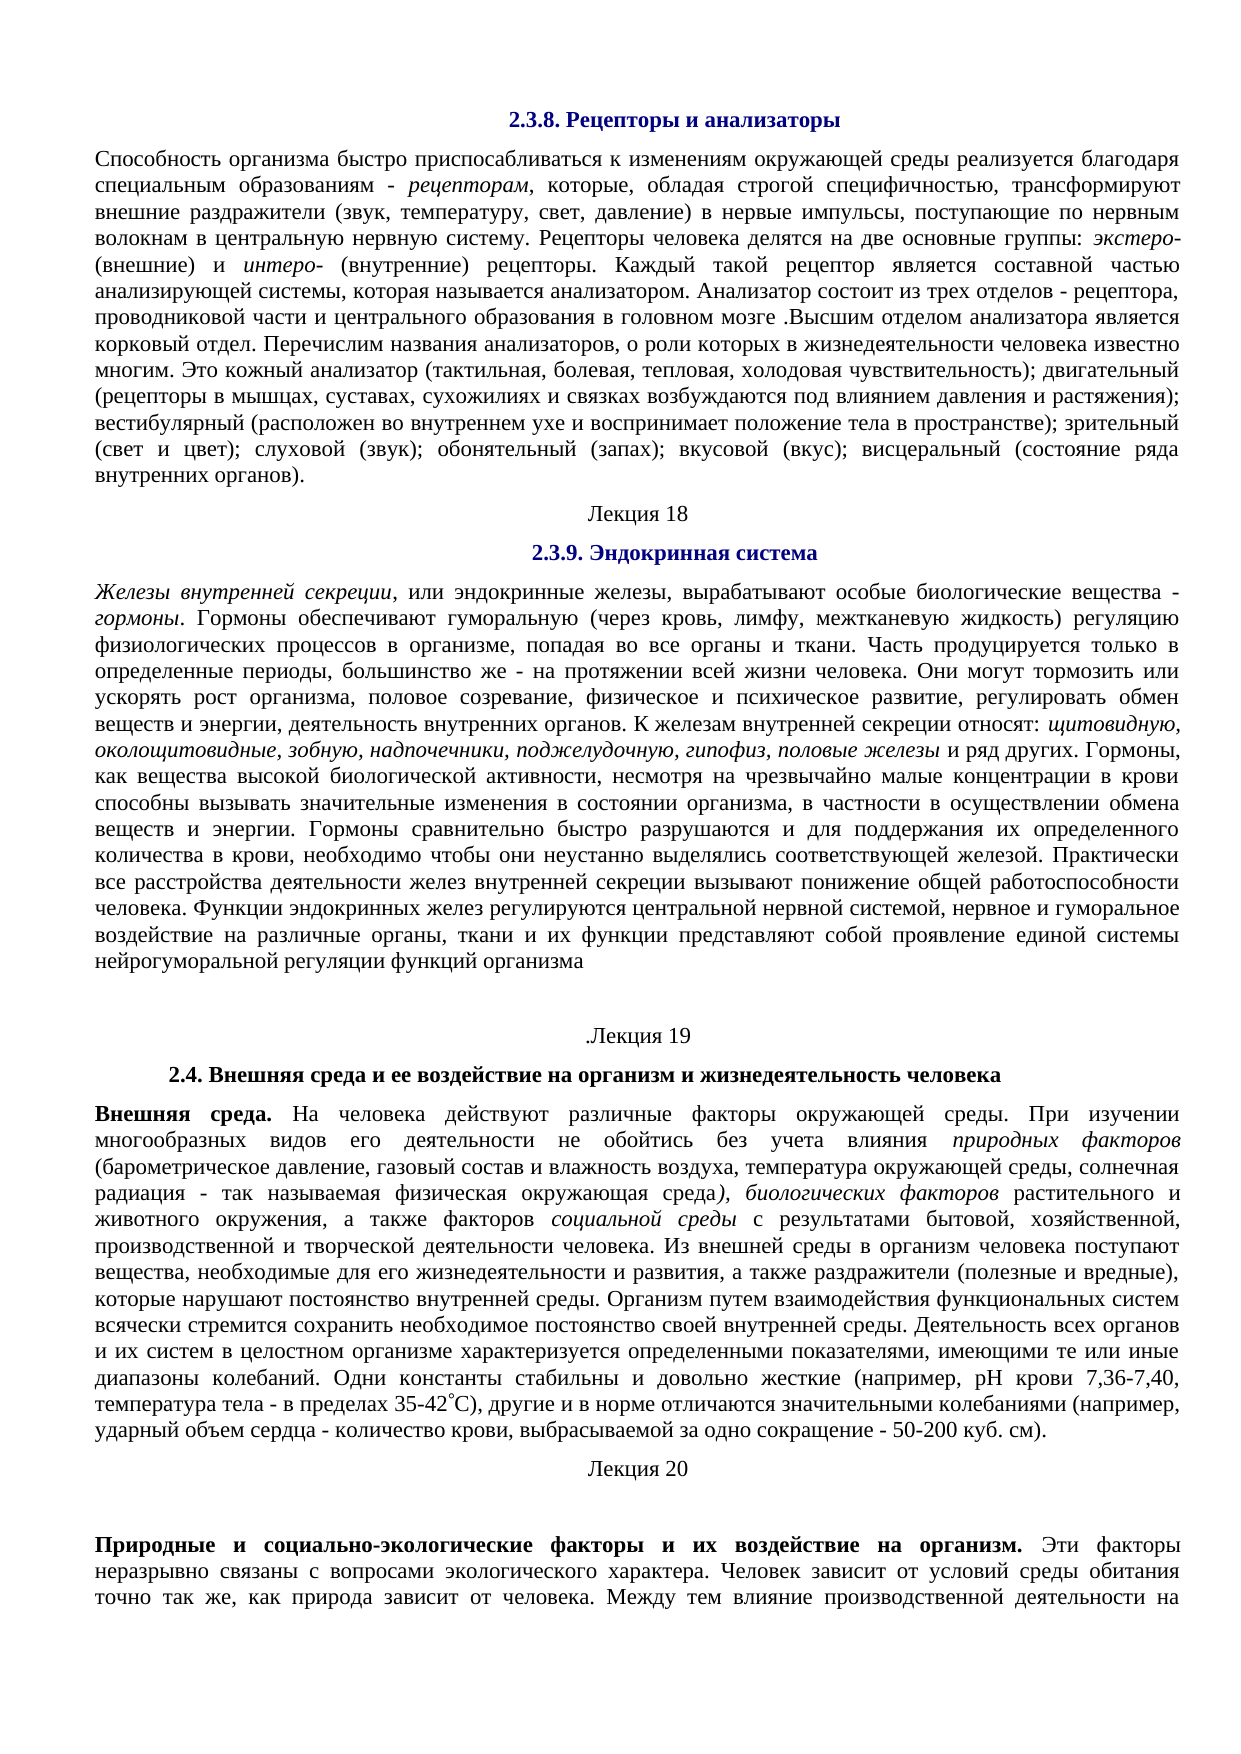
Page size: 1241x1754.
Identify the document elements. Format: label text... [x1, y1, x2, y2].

subtitle 2.3.9. Эндокринная система [124, 539, 1181, 566]
subtitle 2.4. Внешняя среда и ее воздействие на организм и жизнедеятельность человека [124, 1061, 1181, 1088]
text .Лекция 19 [94, 1022, 1181, 1049]
text Лекция 18 [94, 500, 1181, 527]
subtitle 2.3.8. Рецепторы и анализаторы [124, 106, 1181, 133]
text Железы внутренней секреции, или эндокринные железы, вырабатывают особые биологические вещества - гормоны. Гормоны обеспечивают гуморальную (через кровь, лимфу, межтканевую жидкость) регуляцию физиологических процессов в организме, попадая во все органы и ткани. Часть продуцируется только в определенные периоды, большинство же - на протяжении всей жизни человека. Они могут тормозить или ускорять рост организма, половое созревание, физическое и психическое развитие, регулировать обмен веществ и энергии, деятельность внутренних органов. К железам внутренней секреции относят: щитовидную, околощитовидные, зобную, надпочечники, поджелудочную, гипофиз, половые железы и ряд других. Гормоны, как вещества высокой биологической активности, несмотря на чрезвычайно малые концентрации в крови способны вызывать значительные изменения в состоянии организма, в частности в осуществлении обмена веществ и энергии. Гормоны сравнительно быстро разрушаются и для поддержания их определенного количества в крови, необходимо чтобы они неустанно выделялись соответствующей железой. Практически все расстройства деятельности желез внутренней секреции вызывают понижение общей работоспособности человека. Функции эндокринных желез регулируются центральной нервной системой, нервное и гуморальное воздействие на различные органы, ткани и их функции представляют собой проявление единой системы нейрогуморальной регуляции функций организма [94, 578, 1181, 973]
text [94, 1531, 1181, 1610]
text Внешняя среда. На человека действуют различные факторы окружающей среды. При изучении многообразных видов его деятельности не обойтись без учета влияния природных факторов (барометрическое давление, газовый состав и влажность воздуха, температура окружающей среды, солнечная радиация - так называемая физическая окружающая среда), биологических факторов растительного и животного окружения, а также факторов социальной среды с результатами бытовой, хозяйственной, производственной и творческой деятельности человека. Из внешней среды в организм человека поступают вещества, необходимые для его жизнедеятельности и развития, а также раздражители (полезные и вредные), которые нарушают постоянство внутренней среды. Организм путем взаимодействия функциональных систем всячески стремится сохранить необходимое постоянство своей внутренней среды. Деятельность всех органов и их систем в целостном организме характеризуется определенными показателями, имеющими те или иные диапазоны колебаний. Одни константы стабильны и довольно жесткие (например, рН крови 7,36-7,40, температура тела - в пределах 35-42°С), другие и в норме отличаются значительными колебаниями (например, ударный объем сердца - количество крови, выбрасываемой за одно сокращение - 50-200 куб. см). [94, 1100, 1181, 1443]
text Лекция 20 [94, 1455, 1181, 1482]
text Способность организма быстро приспосабливаться к изменениям окружающей среды реализуется благодаря специальным образованиям - рецепторам, которые, обладая строгой специфичностью, трансформируют внешние раздражители (звук, температуру, свет, давление) в нервые импульсы, поступающие по нервным волокнам в центральную нервную систему. Рецепторы человека делятся на две основные группы: экстеро- (внешние) и интеро- (внутренние) рецепторы. Каждый такой рецептор является составной частью анализирующей системы, которая называется анализатором. Анализатор состоит из трех отделов - рецептора, проводниковой части и центрального образования в головном мозге .Высшим отделом анализатора является корковый отдел. Перечислим названия анализаторов, о роли которых в жизнедеятельности человека известно многим. Это кожный анализатор (тактильная, болевая, тепловая, холодовая чувствительность); двигательный (рецепторы в мышцах, суставах, сухожилиях и связках возбуждаются под влиянием давления и растяжения); вестибулярный (расположен во внутреннем ухе и воспринимает положение тела в пространстве); зрительный (свет и цвет); слуховой (звук); обонятельный (запах); вкусовой (вкус); висцеральный (состояние ряда внутренних органов). [94, 145, 1181, 488]
